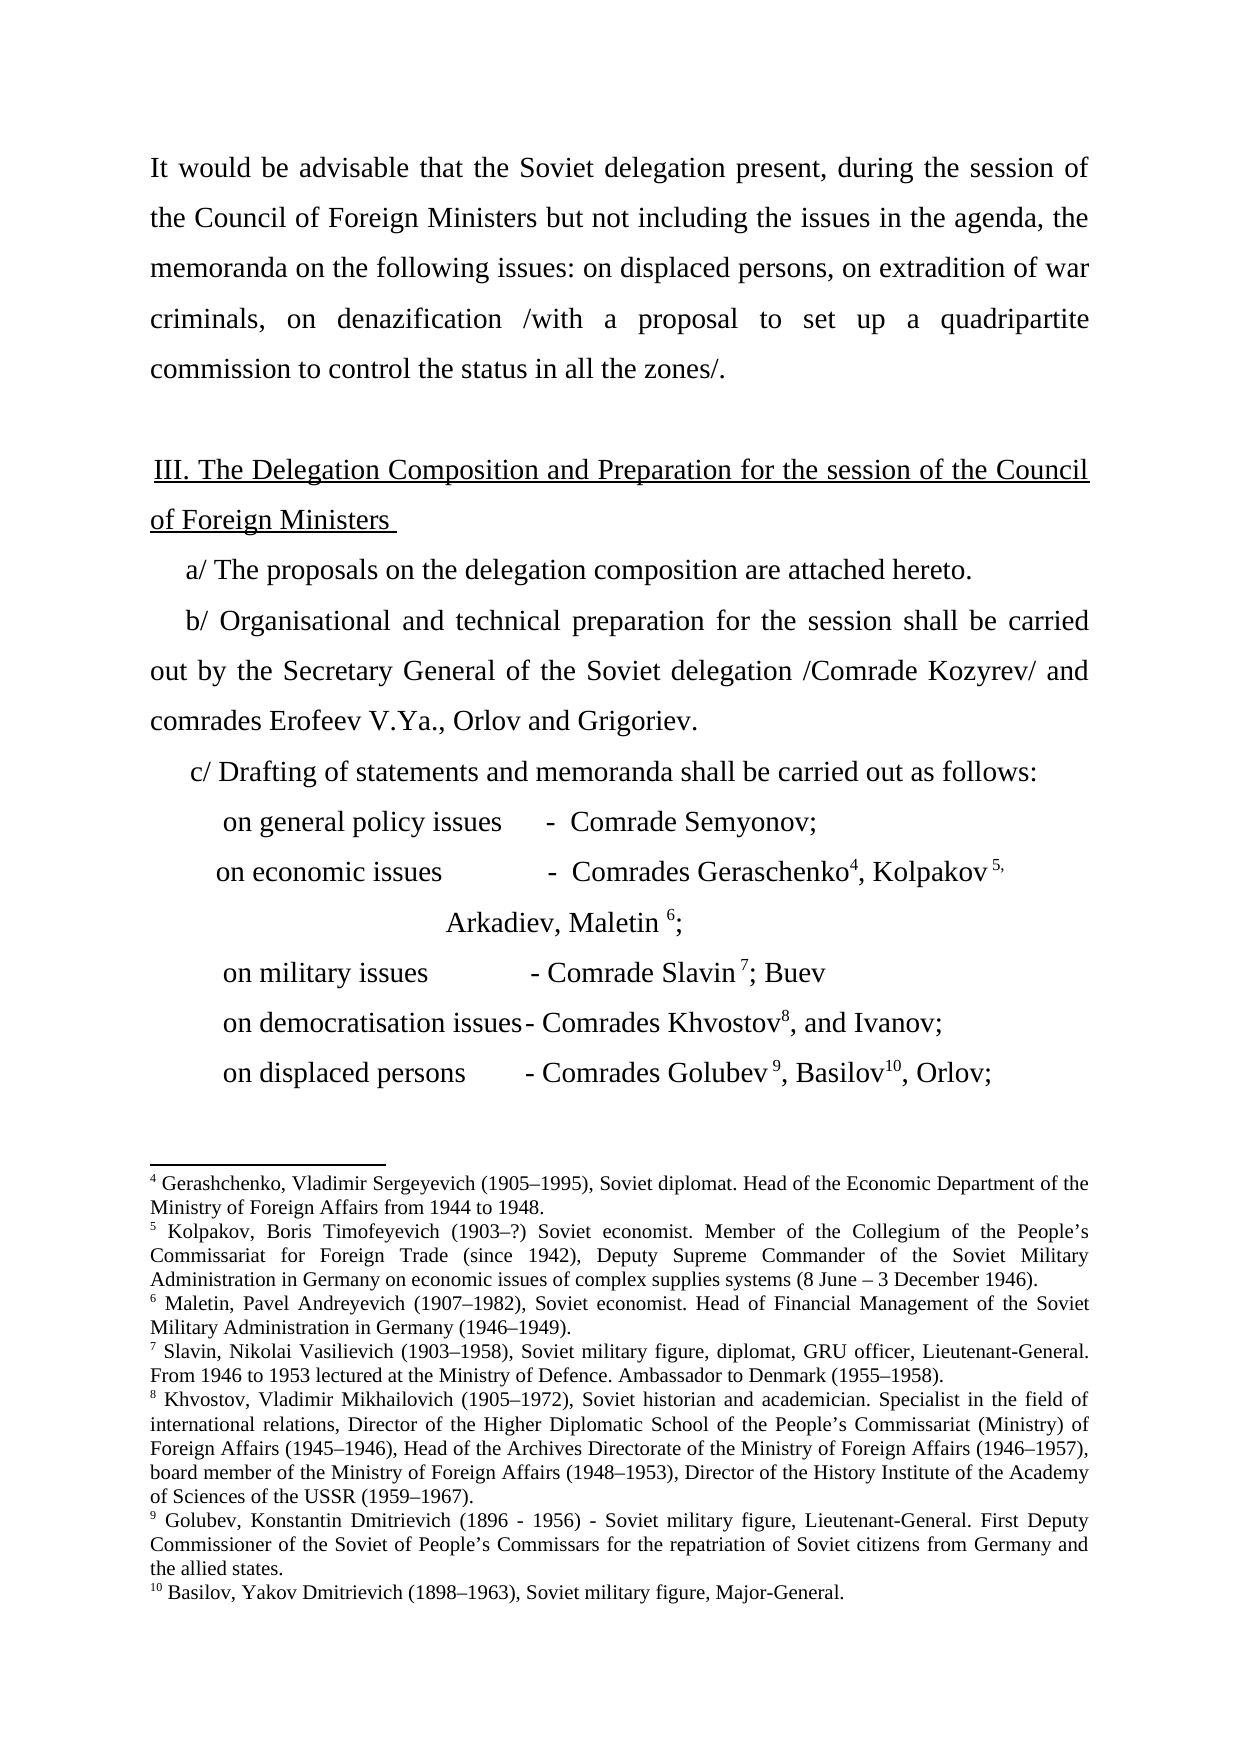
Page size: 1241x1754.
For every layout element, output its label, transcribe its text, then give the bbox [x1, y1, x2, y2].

text on general policy issues - Comrade Semyonov; [187, 804, 1090, 838]
text a/ The proposals on the delegation composition are attached hereto. [150, 552, 1090, 586]
text on economic issues - Comrades Geraschenko, Kolpakov , Arkadiev, Maletin ; [150, 854, 1090, 938]
text on democratisation issues - Comrades Khvostov, and Ivanov; [223, 1005, 1090, 1039]
text c/ Drafting of statements and memoranda shall be carried out as follows: [188, 754, 1090, 787]
text b/ Organisational and technical preparation for the session shall be carried out by the Secretary General of the Soviet delegation /Comrade Kozyrev/ and comrades Erofeev V.Ya., Orlov and Grigoriev. [150, 603, 1090, 737]
text III. The Delegation Composition and Preparation for the session of the Council of Foreign Ministers [150, 452, 1090, 536]
text on displaced persons - Comrades Golubev , Basilov, Orlov; [187, 1056, 1090, 1089]
text on military issues - Comrade Slavin ; Buev [187, 955, 1090, 988]
text It would be advisable that the Soviet delegation present, during the session of the Council of Foreign Ministers but not including the issues in the agenda, the memoranda on the following issues: on displaced persons, on extradition of war criminals, on denazification /with a proposal to set up a quadripartite commission to control the status in all the zones/. [150, 150, 1090, 385]
